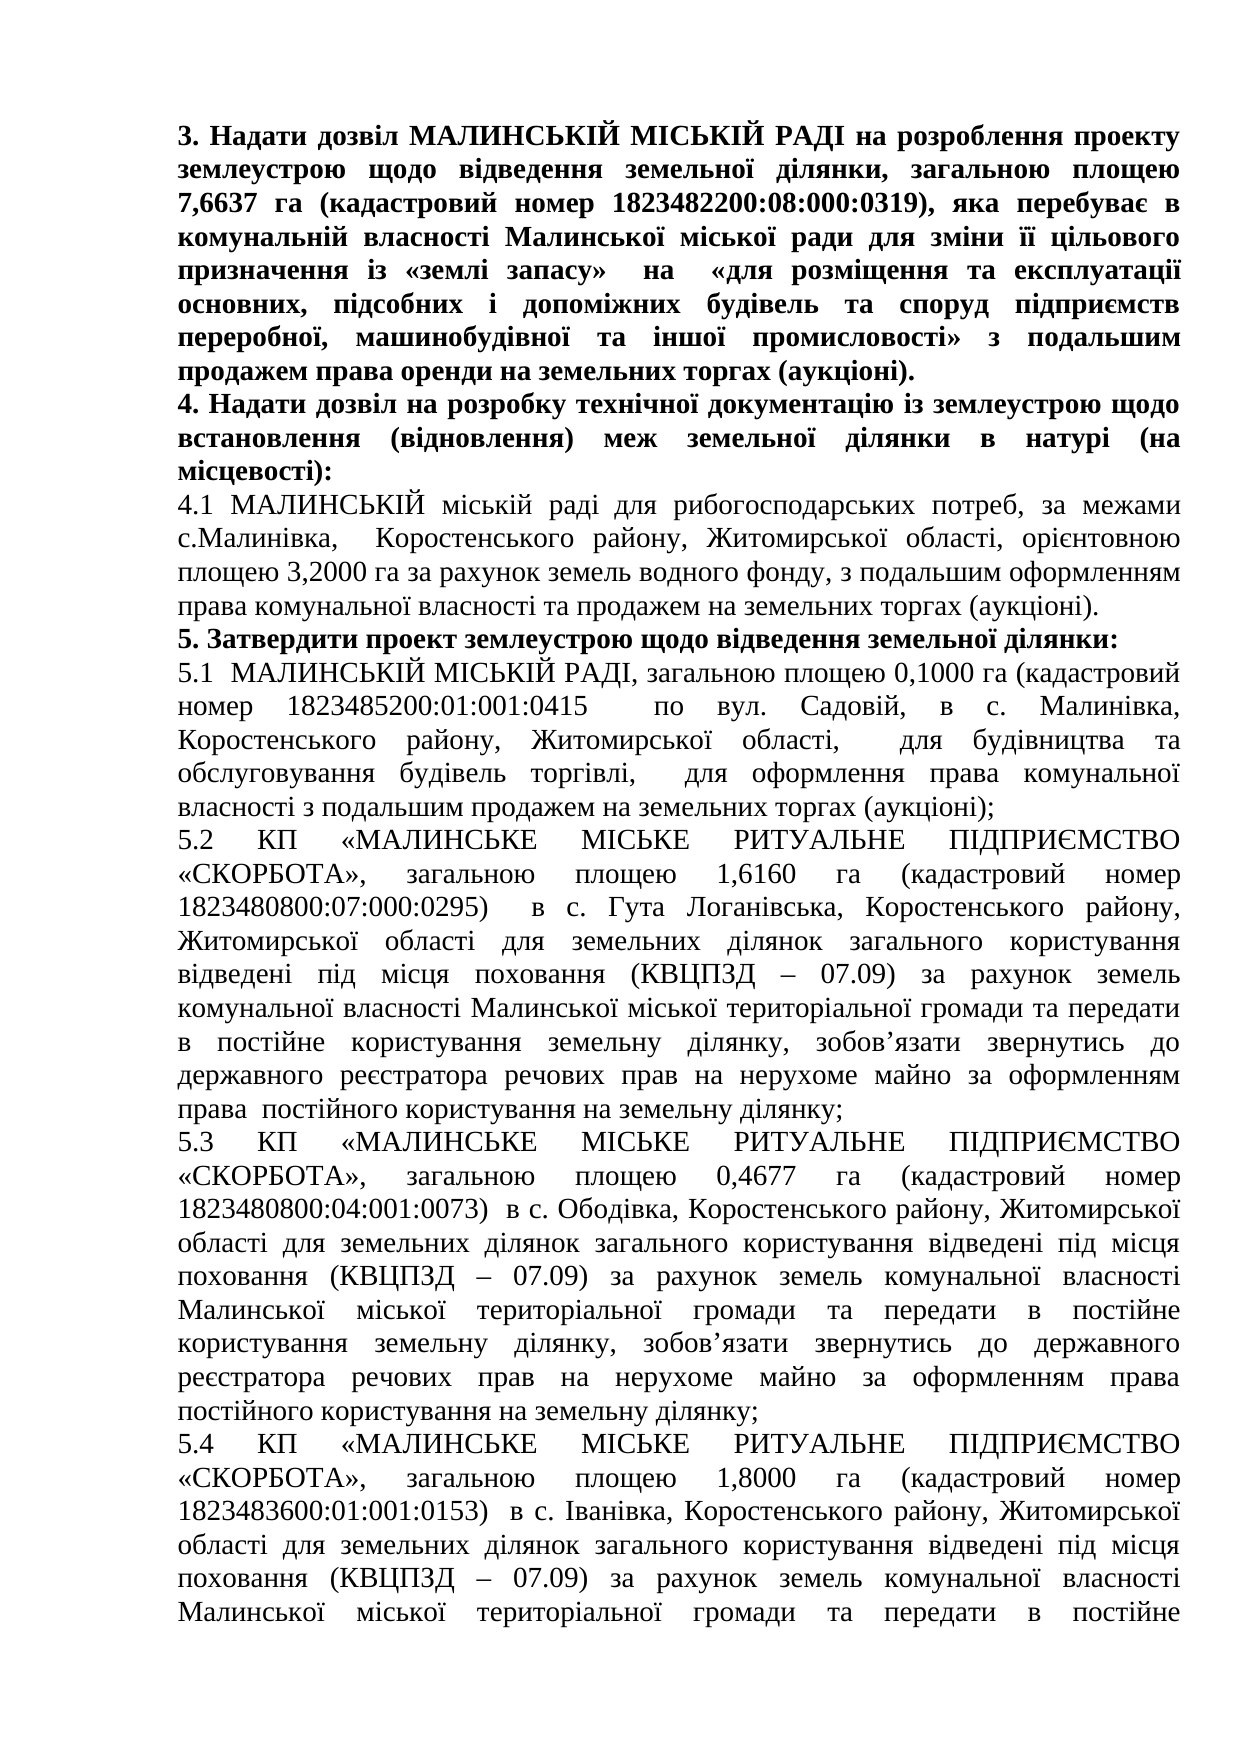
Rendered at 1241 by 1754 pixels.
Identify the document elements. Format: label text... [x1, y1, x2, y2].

text 5. Затвердити проект землеустрою щодо відведення земельної ділянки: [177, 621, 1181, 655]
text 5.3 КП «МАЛИНСЬКЕ МІСЬКЕ РИТУАЛЬНЕ ПІДПРИЄМСТВО «СКОРБОТА», загальною площею 0,4677 га (кадастровий номер 1823480800:04:001:0073) в с. Ободівка, Коростенського району, Житомирської області для земельних ділянок загального користування відведені під місця поховання (КВЦПЗД – 07.09) за рахунок земель комунальної власності Малинської міської територіальної громади та передати в постійне користування земельну ділянку, зобов’язати звернутись до державного реєстратора речових прав на нерухоме майно за оформленням права постійного користування на земельну ділянку; [177, 1124, 1181, 1426]
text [177, 1426, 1181, 1627]
text 5.2 КП «МАЛИНСЬКЕ МІСЬКЕ РИТУАЛЬНЕ ПІДПРИЄМСТВО «СКОРБОТА», загальною площею 1,6160 га (кадастровий номер 1823480800:07:000:0295) в с. Гута Логанівська, Коростенського району, Житомирської області для земельних ділянок загального користування відведені під місця поховання (КВЦПЗД – 07.09) за рахунок земель комунальної власності Малинської міської територіальної громади та передати в постійне користування земельну ділянку, зобов’язати звернутись до державного реєстратора речових прав на нерухоме майно за оформленням права постійного користування на земельну ділянку; [177, 822, 1181, 1124]
text 4.1 МАЛИНСЬКІЙ міській раді для рибогосподарських потреб, за межами с.Малинівка, Коростенського району, Житомирської області, орієнтовною площею 3,2000 га за рахунок земель водного фонду, з подальшим оформленням права комунальної власності та продажем на земельних торгах (аукціоні). [177, 487, 1181, 621]
text 4. Надати дозвіл на розробку технічної документацію із землеустрою щодо встановлення (відновлення) меж земельної ділянки в натурі (на місцевості): [177, 386, 1181, 487]
text 3. Надати дозвіл МАЛИНСЬКІЙ МІСЬКІЙ РАДІ на розроблення проекту землеустрою щодо відведення земельної ділянки, загальною площею 7,6637 га (кадастровий номер 1823482200:08:000:0319), яка перебуває в комунальній власності Малинської міської ради для зміни її цільового призначення із «землі запасу» на «для розміщення та експлуатації основних, підсобних і допоміжних будівель та споруд підприємств переробної, машинобудівної та іншої промисловості» з подальшим продажем права оренди на земельних торгах (аукціоні). [177, 118, 1181, 386]
text 5.1 МАЛИНСЬКІЙ МІСЬКІЙ РАДІ, загальною площею 0,1000 га (кадастровий номер 1823485200:01:001:0415 по вул. Садовій, в с. Малинівка, Коростенського району, Житомирської області, для будівництва та обслуговування будівель торгівлі, для оформлення права комунальної власності з подальшим продажем на земельних торгах (аукціоні); [177, 655, 1181, 822]
